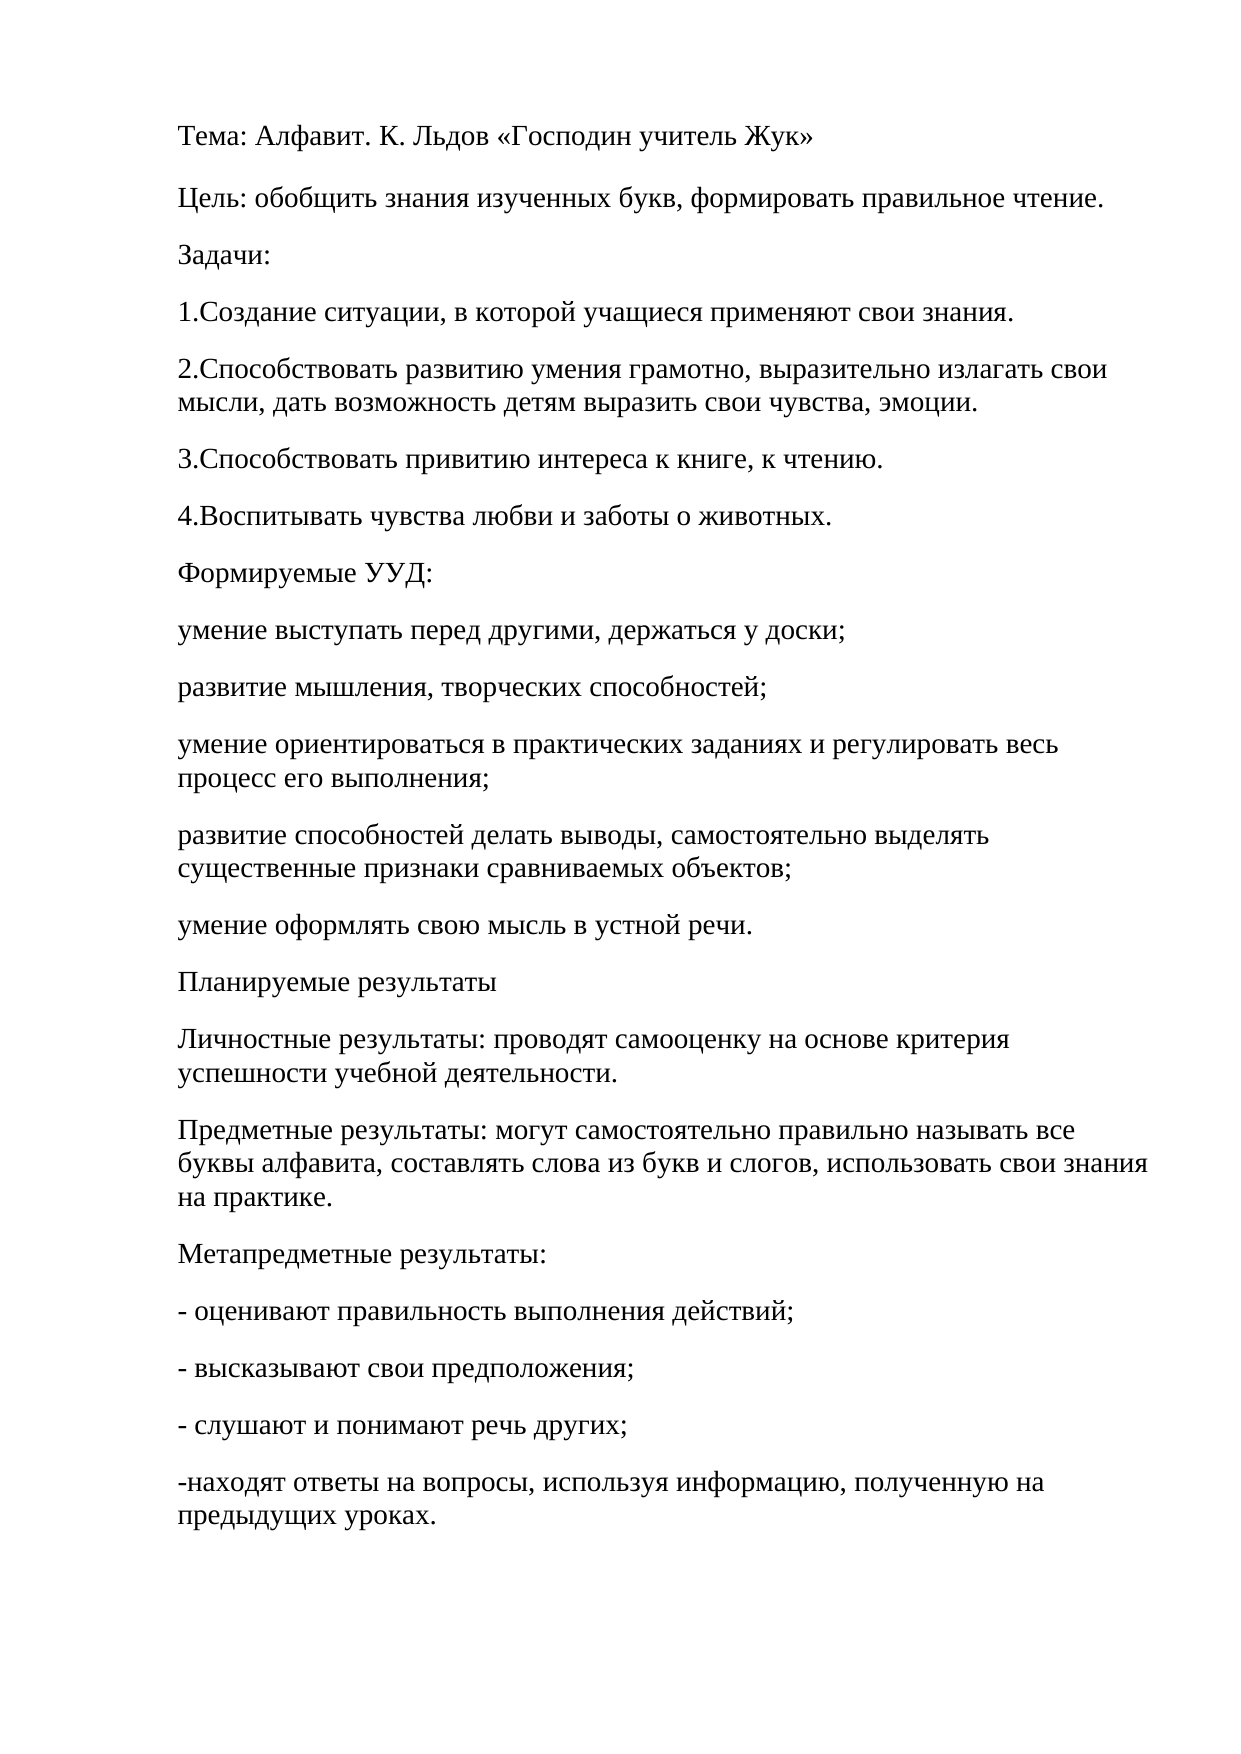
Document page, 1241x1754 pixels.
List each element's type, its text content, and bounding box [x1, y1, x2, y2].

text Цель: обобщить знания изученных букв, формировать правильное чтение. [177, 180, 1152, 214]
text Задачи: [177, 237, 1152, 271]
text умение ориентироваться в практических заданиях и регулировать весь процесс его выполнения; [177, 726, 1152, 793]
text - слушают и понимают речь других; [177, 1407, 1152, 1441]
text развитие способностей делать выводы, самостоятельно выделять существенные признаки сравниваемых объектов; [177, 817, 1152, 884]
text - высказывают свои предположения; [177, 1350, 1152, 1383]
text умение выступать перед другими, держаться у доски; [177, 612, 1152, 646]
text умение оформлять свою мысль в устной речи. [177, 907, 1152, 941]
text Планируемые результаты [177, 964, 1152, 998]
text 1.Создание ситуации, в которой учащиеся применяют свои знания. [177, 294, 1152, 328]
text - оценивают правильность выполнения действий; [177, 1293, 1152, 1327]
text 4.Воспитывать чувства любви и заботы о животных. [177, 498, 1152, 532]
text Тема: Алфавит. К. Льдов «Господин учитель Жук» [177, 118, 1152, 152]
text Формируемые УУД: [177, 556, 1152, 589]
text -находят ответы на вопросы, используя информацию, полученную на предыдущих уроках. [177, 1464, 1152, 1531]
text 3.Способствовать привитию интереса к книге, к чтению. [177, 442, 1152, 475]
text развитие мышления, творческих способностей; [177, 669, 1152, 703]
text 2.Способствовать развитию умения грамотно, выразительно излагать свои мысли, дать возможность детям выразить свои чувства, эмоции. [177, 351, 1152, 418]
text Предметные результаты: могут самостоятельно правильно называть все буквы алфавита, составлять слова из букв и слогов, использовать свои знания на практике. [177, 1112, 1152, 1213]
text Личностные результаты: проводят самооценку на основе критерия успешности учебной деятельности. [177, 1021, 1152, 1088]
text Метапредметные результаты: [177, 1236, 1152, 1269]
